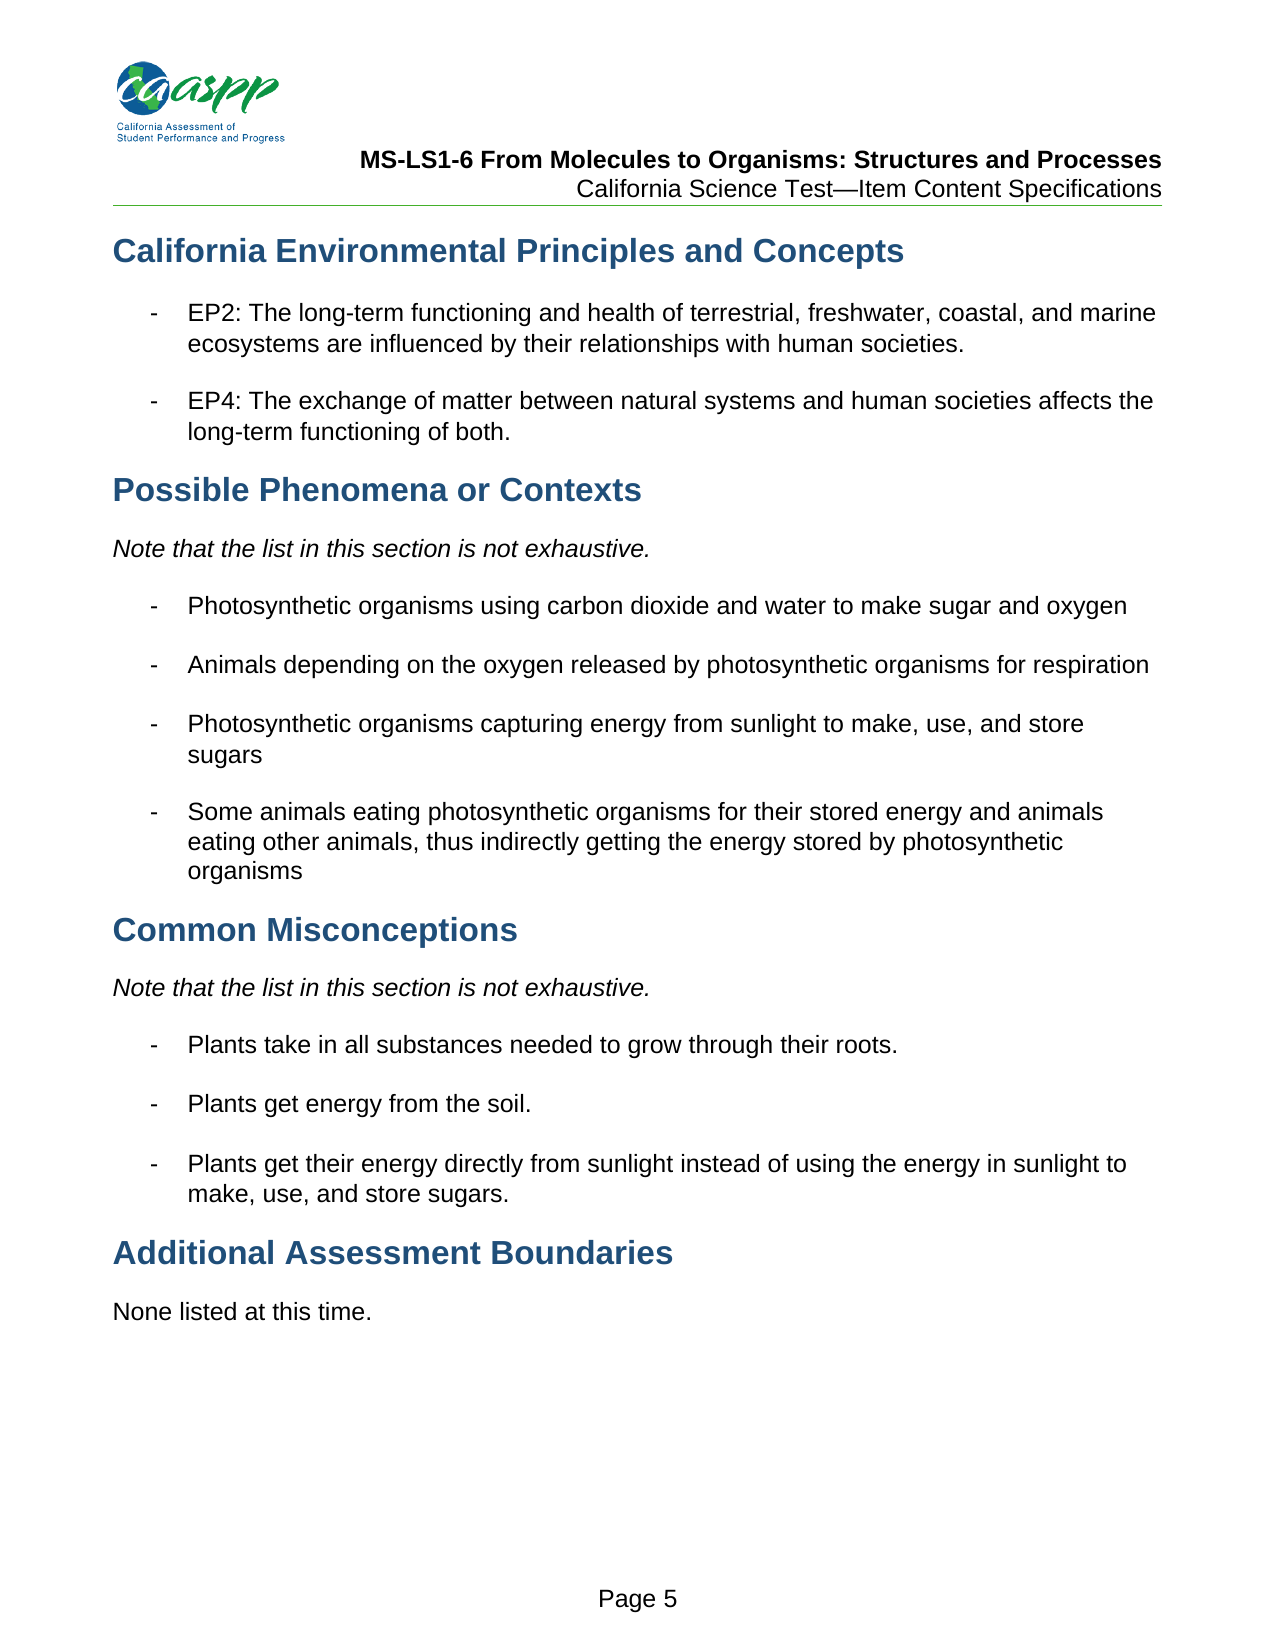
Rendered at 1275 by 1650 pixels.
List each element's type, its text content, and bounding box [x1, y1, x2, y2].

text Animals depending on the oxygen released by photosynthetic organisms for respiration [150, 646, 1162, 681]
text Photosynthetic organisms capturing energy from sunlight to make, use, and store sugars [150, 706, 1162, 768]
text Note that the list in this section is not exhaustive. [112, 534, 1162, 562]
text Some animals eating photosynthetic organisms for their stored energy and animals eating other animals, thus indirectly getting the energy stored by photosynthetic organisms [150, 793, 1162, 885]
subtitle California Environmental Principles and Concepts [112, 231, 1162, 269]
subtitle Common Misconceptions [112, 910, 1162, 948]
text Note that the list in this section is not exhaustive. [112, 973, 1162, 1002]
text None listed at this time. [112, 1296, 1162, 1325]
text EP2: The long-term functioning and health of terrestrial, freshwater, coastal, and marine ecosystems are influenced by their relationships with human societies. [150, 294, 1162, 357]
text Plants take in all substances needed to grow through their roots. [150, 1027, 1162, 1061]
subtitle Possible Phenomena or Contexts [112, 470, 1162, 509]
text Plants get their energy directly from sunlight instead of using the energy in sunlight to make, use, and store sugars. [150, 1145, 1162, 1208]
subtitle Additional Assessment Boundaries [112, 1233, 1162, 1271]
text EP4: The exchange of matter between natural systems and human societies affects the long-term functioning of both. [150, 382, 1162, 445]
text Plants get energy from the soil. [150, 1086, 1162, 1120]
picture [112, 60, 287, 146]
text Photosynthetic organisms using carbon dioxide and water to make sugar and oxygen [150, 587, 1162, 621]
